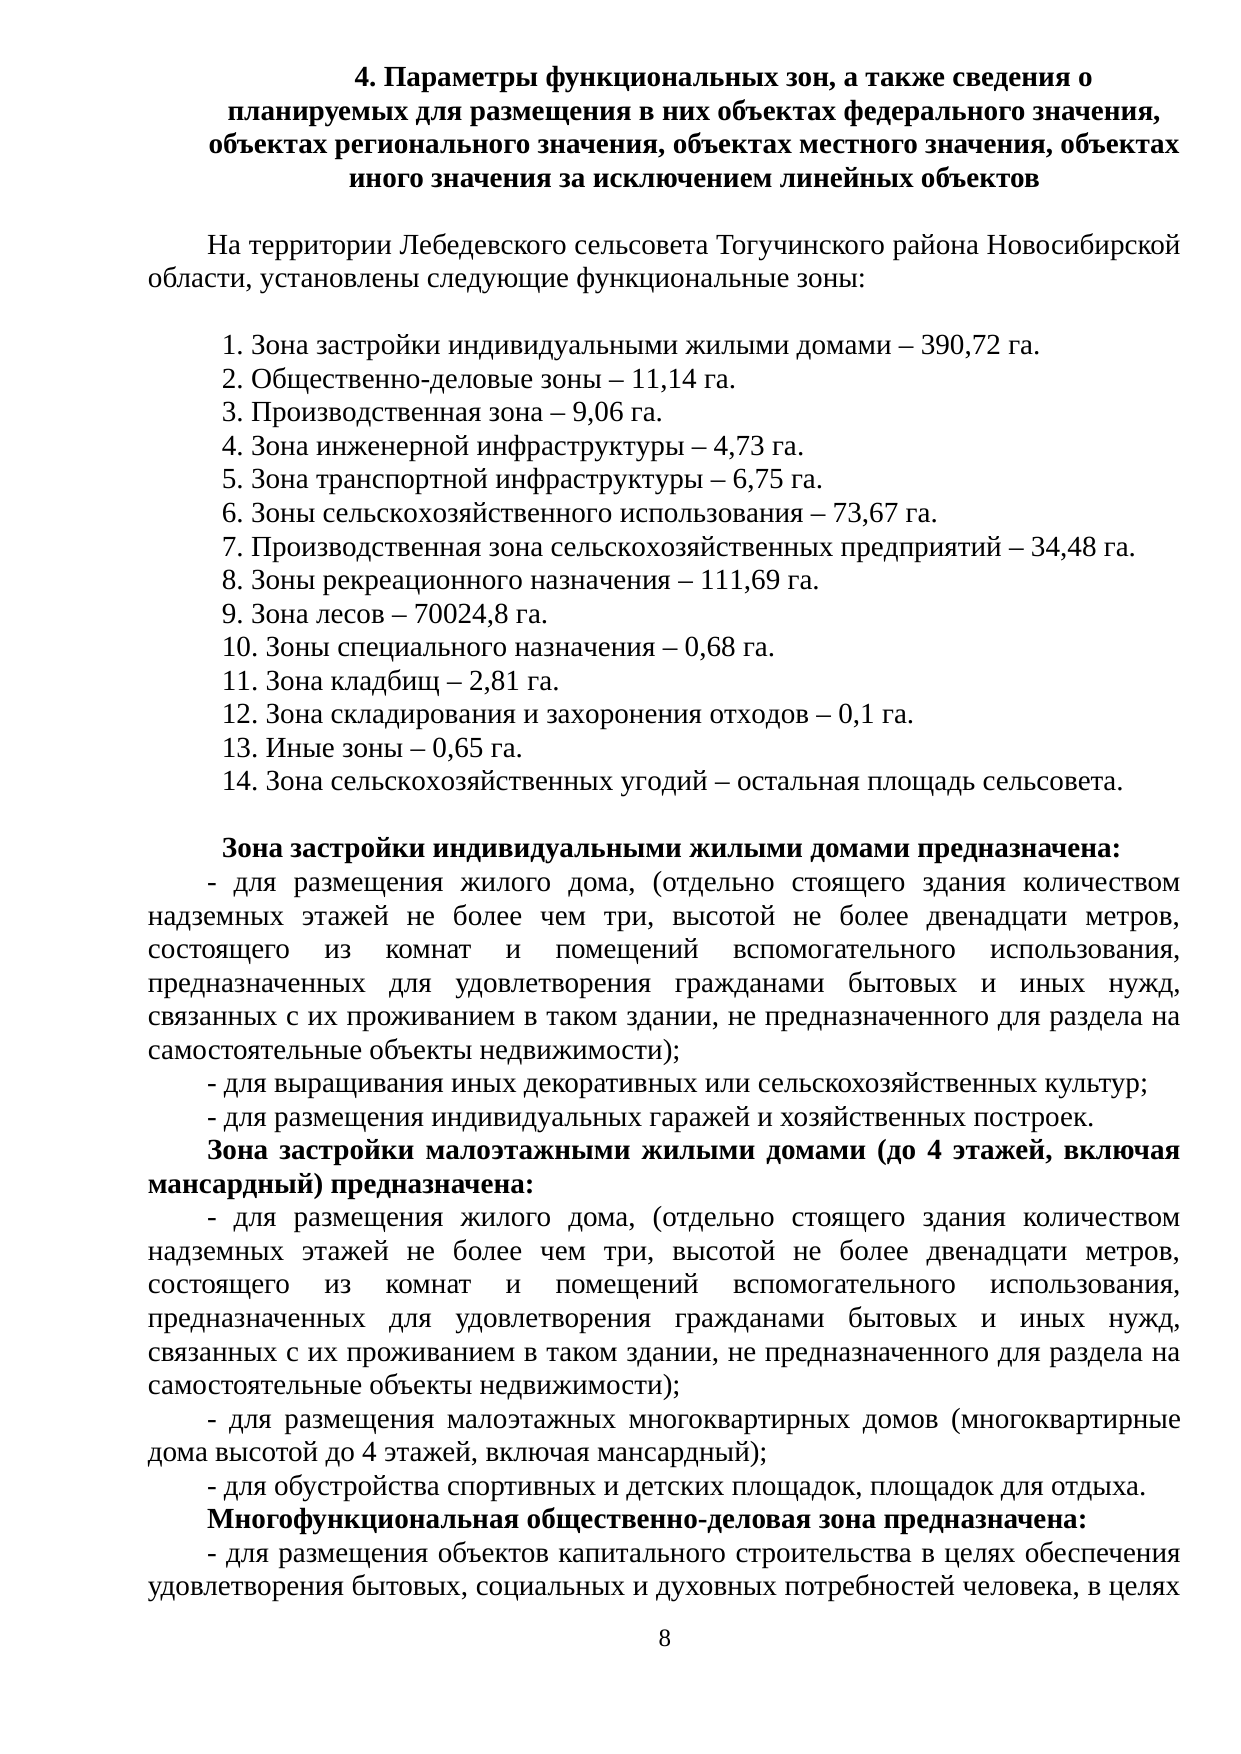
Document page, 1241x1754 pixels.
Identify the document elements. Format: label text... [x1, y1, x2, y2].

text 4. Параметры функциональных зон, а также сведения о планируемых для размещения в них объектах федерального значения, объектах регионального значения, объектах местного значения, объектах иного значения за исключением линейных объектов [207, 59, 1181, 193]
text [148, 1535, 1181, 1602]
text 9. Зона лесов – 70024,8 га. [148, 596, 1181, 629]
text 2. Общественно-деловые зоны – 11,14 га. [148, 361, 1181, 394]
text 5. Зона транспортной инфраструктуры – 6,75 га. [148, 462, 1181, 495]
text 1. Зона застройки индивидуальными жилыми домами – 390,72 га. [148, 327, 1181, 361]
text - для выращивания иных декоративных или сельскохозяйственных культур; [148, 1065, 1181, 1099]
text - для размещения малоэтажных многоквартирных домов (многоквартирные дома высотой до 4 этажей, включая мансардный); [148, 1401, 1181, 1468]
text - для размещения жилого дома, (отдельно стоящего здания количеством надземных этажей не более чем три, высотой не более двенадцати метров, состоящего из комнат и помещений вспомогательного использования, предназначенных для удовлетворения гражданами бытовых и иных нужд, связанных с их проживанием в таком здании, не предназначенного для раздела на самостоятельные объекты недвижимости); [148, 864, 1181, 1065]
text 12. Зона складирования и захоронения отходов – 0,1 га. [148, 696, 1181, 730]
text Зона застройки малоэтажными жилыми домами (до 4 этажей, включая мансардный) предназначена: [148, 1132, 1181, 1199]
text - для размещения жилого дома, (отдельно стоящего здания количеством надземных этажей не более чем три, высотой не более двенадцати метров, состоящего из комнат и помещений вспомогательного использования, предназначенных для удовлетворения гражданами бытовых и иных нужд, связанных с их проживанием в таком здании, не предназначенного для раздела на самостоятельные объекты недвижимости); [148, 1199, 1181, 1401]
text 6. Зоны сельскохозяйственного использования – 73,67 га. [148, 495, 1181, 529]
text 4. Зона инженерной инфраструктуры – 4,73 га. [148, 428, 1181, 462]
text На территории Лебедевского сельсовета Тогучинского района Новосибирской области, установлены следующие функциональные зоны: [148, 227, 1181, 294]
text 3. Производственная зона – 9,06 га. [148, 394, 1181, 428]
text Многофункциональная общественно-деловая зона предназначена: [148, 1501, 1181, 1535]
text 7. Производственная зона сельскохозяйственных предприятий – 34,48 га. [148, 529, 1181, 562]
text - для обустройства спортивных и детских площадок, площадок для отдыха. [148, 1468, 1181, 1501]
text 11. Зона кладбищ – 2,81 га. [148, 663, 1181, 696]
text Зона застройки индивидуальными жилыми домами предназначена: [148, 831, 1181, 864]
text 14. Зона сельскохозяйственных угодий – остальная площадь сельсовета. [148, 763, 1181, 797]
text 8. Зоны рекреационного назначения – 111,69 га. [148, 562, 1181, 596]
text 10. Зоны специального назначения – 0,68 га. [148, 629, 1181, 663]
text - для размещения индивидуальных гаражей и хозяйственных построек. [148, 1099, 1181, 1132]
text 13. Иные зоны – 0,65 га. [148, 730, 1181, 763]
